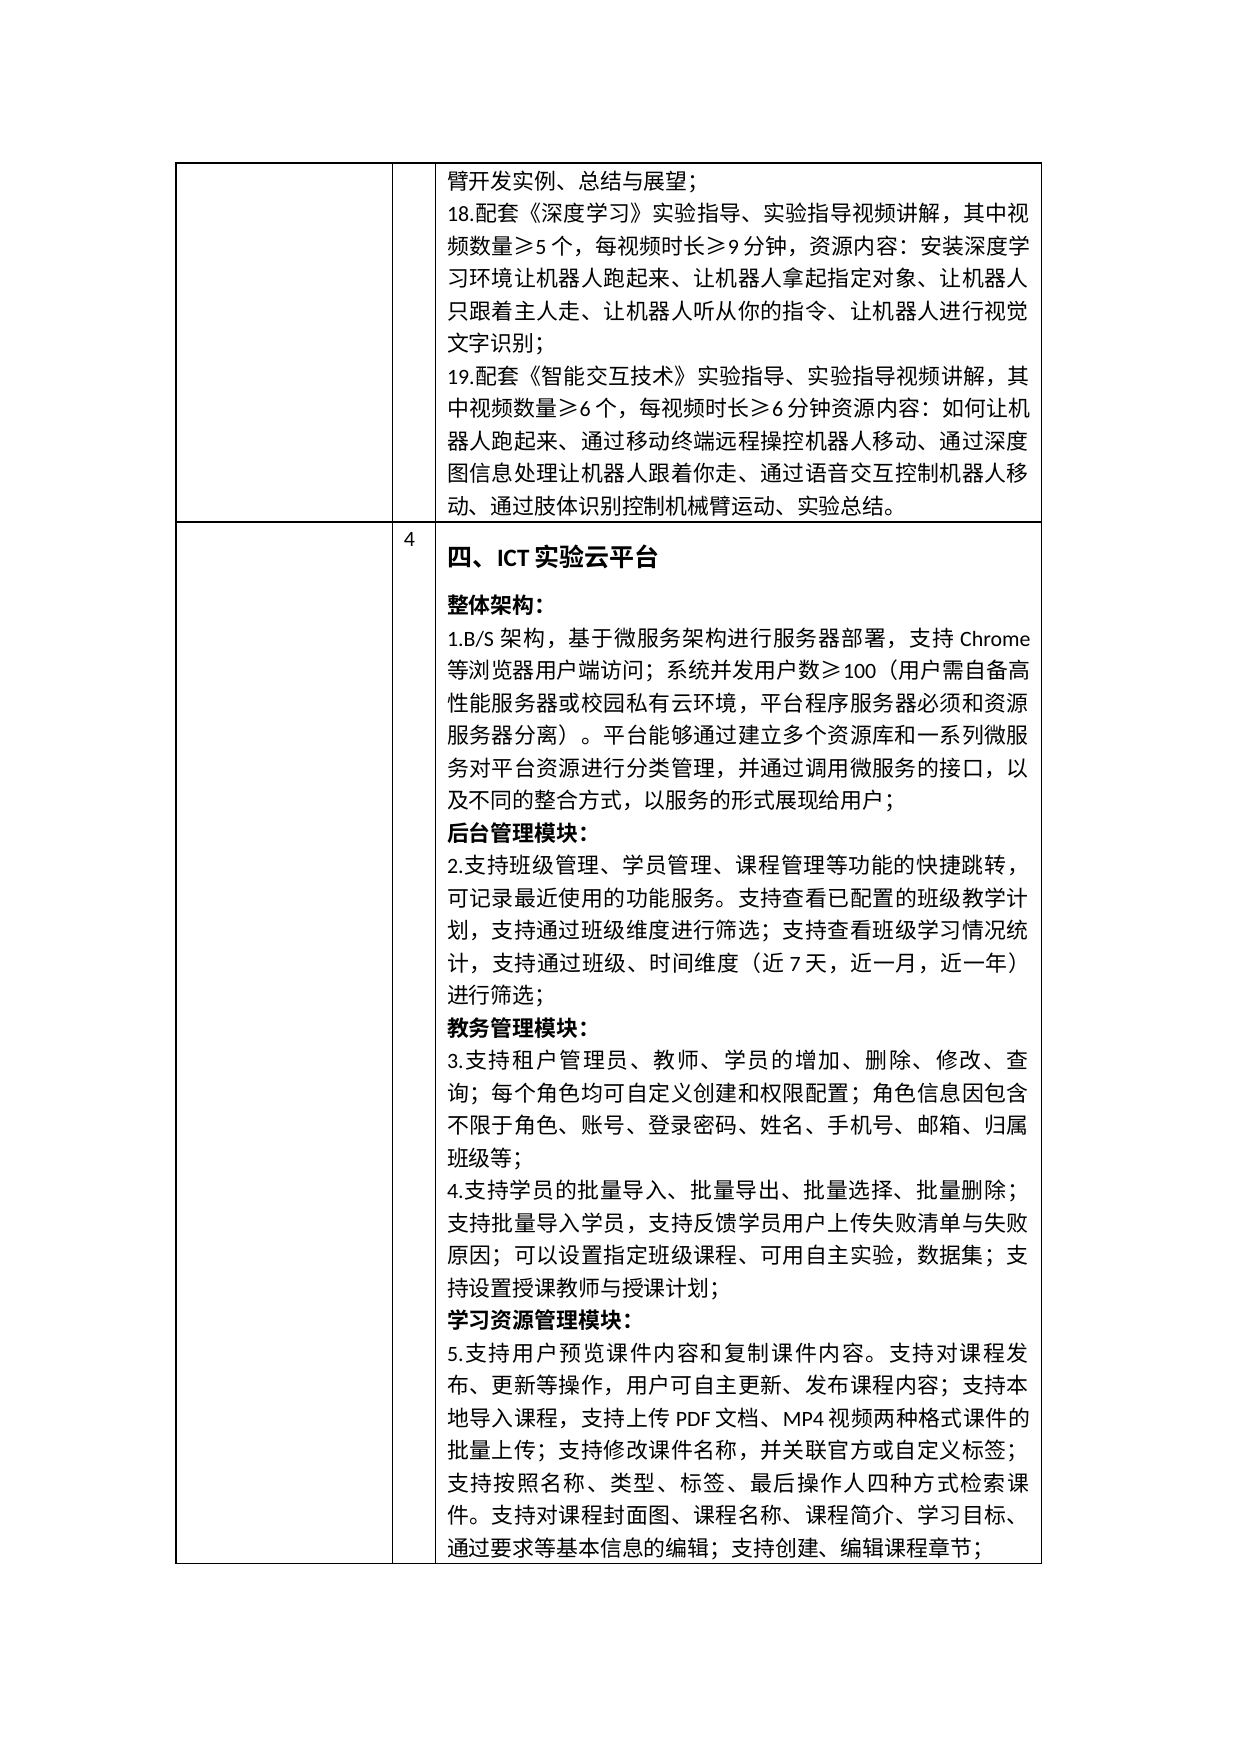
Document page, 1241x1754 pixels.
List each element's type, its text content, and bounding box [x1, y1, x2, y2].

table_cell [177, 523, 392, 1563]
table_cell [436, 523, 1041, 1563]
table_cell 4 [393, 523, 435, 1563]
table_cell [436, 164, 1041, 521]
table_cell 3 [393, 164, 435, 521]
table_cell [177, 164, 392, 521]
